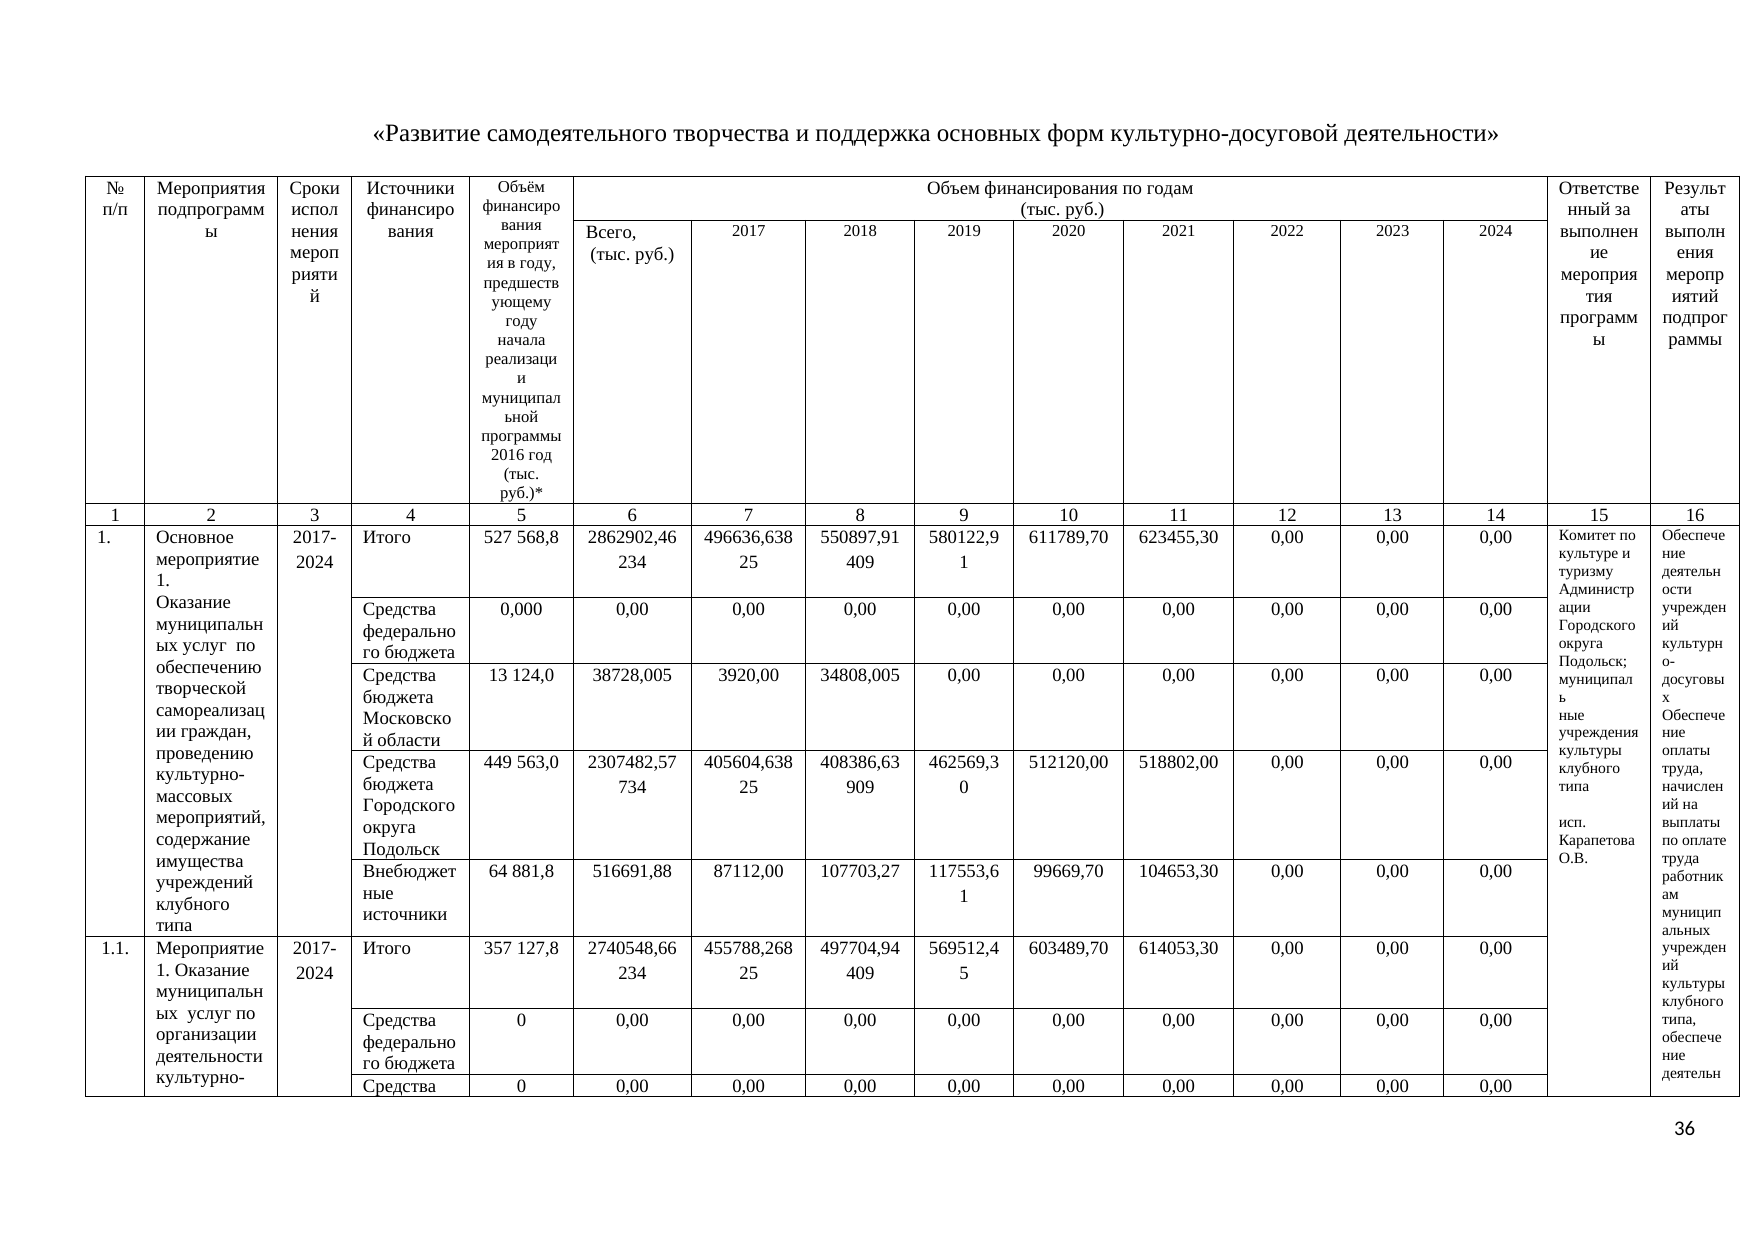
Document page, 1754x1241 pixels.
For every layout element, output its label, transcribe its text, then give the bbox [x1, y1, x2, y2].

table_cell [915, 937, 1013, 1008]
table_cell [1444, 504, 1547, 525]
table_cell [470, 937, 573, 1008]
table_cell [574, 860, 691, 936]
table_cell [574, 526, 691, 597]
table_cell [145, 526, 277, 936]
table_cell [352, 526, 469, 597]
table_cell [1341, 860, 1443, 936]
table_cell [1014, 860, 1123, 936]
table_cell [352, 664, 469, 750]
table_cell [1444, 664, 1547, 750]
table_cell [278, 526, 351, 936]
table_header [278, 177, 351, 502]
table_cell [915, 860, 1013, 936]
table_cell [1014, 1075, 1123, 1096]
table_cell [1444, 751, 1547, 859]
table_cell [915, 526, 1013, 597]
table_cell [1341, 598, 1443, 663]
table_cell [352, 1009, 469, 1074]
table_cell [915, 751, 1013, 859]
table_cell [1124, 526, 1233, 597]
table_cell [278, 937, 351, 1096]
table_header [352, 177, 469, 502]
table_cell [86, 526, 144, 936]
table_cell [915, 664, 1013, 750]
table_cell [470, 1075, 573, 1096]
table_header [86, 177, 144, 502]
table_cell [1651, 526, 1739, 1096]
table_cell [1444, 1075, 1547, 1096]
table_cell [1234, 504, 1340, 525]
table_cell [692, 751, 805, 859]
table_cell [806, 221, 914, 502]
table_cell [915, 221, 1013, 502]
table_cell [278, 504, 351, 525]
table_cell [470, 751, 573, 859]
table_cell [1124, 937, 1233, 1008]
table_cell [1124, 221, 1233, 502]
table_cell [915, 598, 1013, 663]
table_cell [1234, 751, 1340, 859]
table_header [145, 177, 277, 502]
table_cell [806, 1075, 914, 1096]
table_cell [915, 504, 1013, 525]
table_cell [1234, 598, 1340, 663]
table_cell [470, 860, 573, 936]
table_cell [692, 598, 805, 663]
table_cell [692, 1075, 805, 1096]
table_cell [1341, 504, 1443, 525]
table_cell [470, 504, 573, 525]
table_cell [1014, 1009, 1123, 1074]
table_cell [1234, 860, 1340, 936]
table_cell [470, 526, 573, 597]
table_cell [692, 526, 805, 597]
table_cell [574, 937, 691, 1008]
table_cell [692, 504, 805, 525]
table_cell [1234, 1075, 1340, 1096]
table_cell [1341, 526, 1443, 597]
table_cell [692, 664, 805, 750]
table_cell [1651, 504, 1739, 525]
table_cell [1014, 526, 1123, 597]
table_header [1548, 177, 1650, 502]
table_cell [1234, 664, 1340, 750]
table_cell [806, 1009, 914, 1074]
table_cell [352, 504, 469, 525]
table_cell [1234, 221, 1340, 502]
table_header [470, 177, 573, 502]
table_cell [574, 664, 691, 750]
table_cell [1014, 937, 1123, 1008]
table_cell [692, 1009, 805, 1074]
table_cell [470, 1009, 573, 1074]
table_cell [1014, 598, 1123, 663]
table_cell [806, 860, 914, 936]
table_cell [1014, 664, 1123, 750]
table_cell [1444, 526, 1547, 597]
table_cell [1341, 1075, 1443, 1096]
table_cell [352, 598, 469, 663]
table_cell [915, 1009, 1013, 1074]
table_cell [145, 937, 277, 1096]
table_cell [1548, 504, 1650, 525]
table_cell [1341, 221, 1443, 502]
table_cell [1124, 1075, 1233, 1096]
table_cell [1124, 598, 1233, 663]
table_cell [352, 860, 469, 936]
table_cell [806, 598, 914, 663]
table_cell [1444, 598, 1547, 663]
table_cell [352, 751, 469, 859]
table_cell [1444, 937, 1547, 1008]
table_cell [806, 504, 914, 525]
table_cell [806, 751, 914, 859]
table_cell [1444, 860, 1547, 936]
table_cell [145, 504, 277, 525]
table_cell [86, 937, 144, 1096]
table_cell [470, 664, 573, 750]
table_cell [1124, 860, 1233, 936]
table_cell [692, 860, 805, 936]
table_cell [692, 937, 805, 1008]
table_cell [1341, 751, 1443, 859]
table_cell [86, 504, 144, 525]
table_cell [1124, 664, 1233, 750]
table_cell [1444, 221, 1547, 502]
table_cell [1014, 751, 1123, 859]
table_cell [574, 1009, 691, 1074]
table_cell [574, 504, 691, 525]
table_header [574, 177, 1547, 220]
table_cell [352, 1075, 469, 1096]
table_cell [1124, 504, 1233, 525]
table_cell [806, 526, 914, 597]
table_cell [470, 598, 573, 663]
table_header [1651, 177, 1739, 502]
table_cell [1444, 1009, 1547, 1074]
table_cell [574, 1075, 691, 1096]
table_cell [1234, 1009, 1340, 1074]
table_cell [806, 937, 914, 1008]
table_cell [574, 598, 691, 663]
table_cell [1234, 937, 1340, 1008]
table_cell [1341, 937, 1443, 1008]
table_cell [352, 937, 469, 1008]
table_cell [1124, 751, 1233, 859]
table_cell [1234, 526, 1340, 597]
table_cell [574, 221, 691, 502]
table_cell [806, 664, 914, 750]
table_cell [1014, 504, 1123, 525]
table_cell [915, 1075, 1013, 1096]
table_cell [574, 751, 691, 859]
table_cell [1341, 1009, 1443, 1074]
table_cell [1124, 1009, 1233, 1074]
text «Развитие самодеятельного творчества и поддержка основных форм культурно-досуговой деятельности» [177, 118, 1695, 147]
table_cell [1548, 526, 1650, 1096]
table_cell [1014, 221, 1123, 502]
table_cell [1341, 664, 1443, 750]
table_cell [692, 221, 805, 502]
